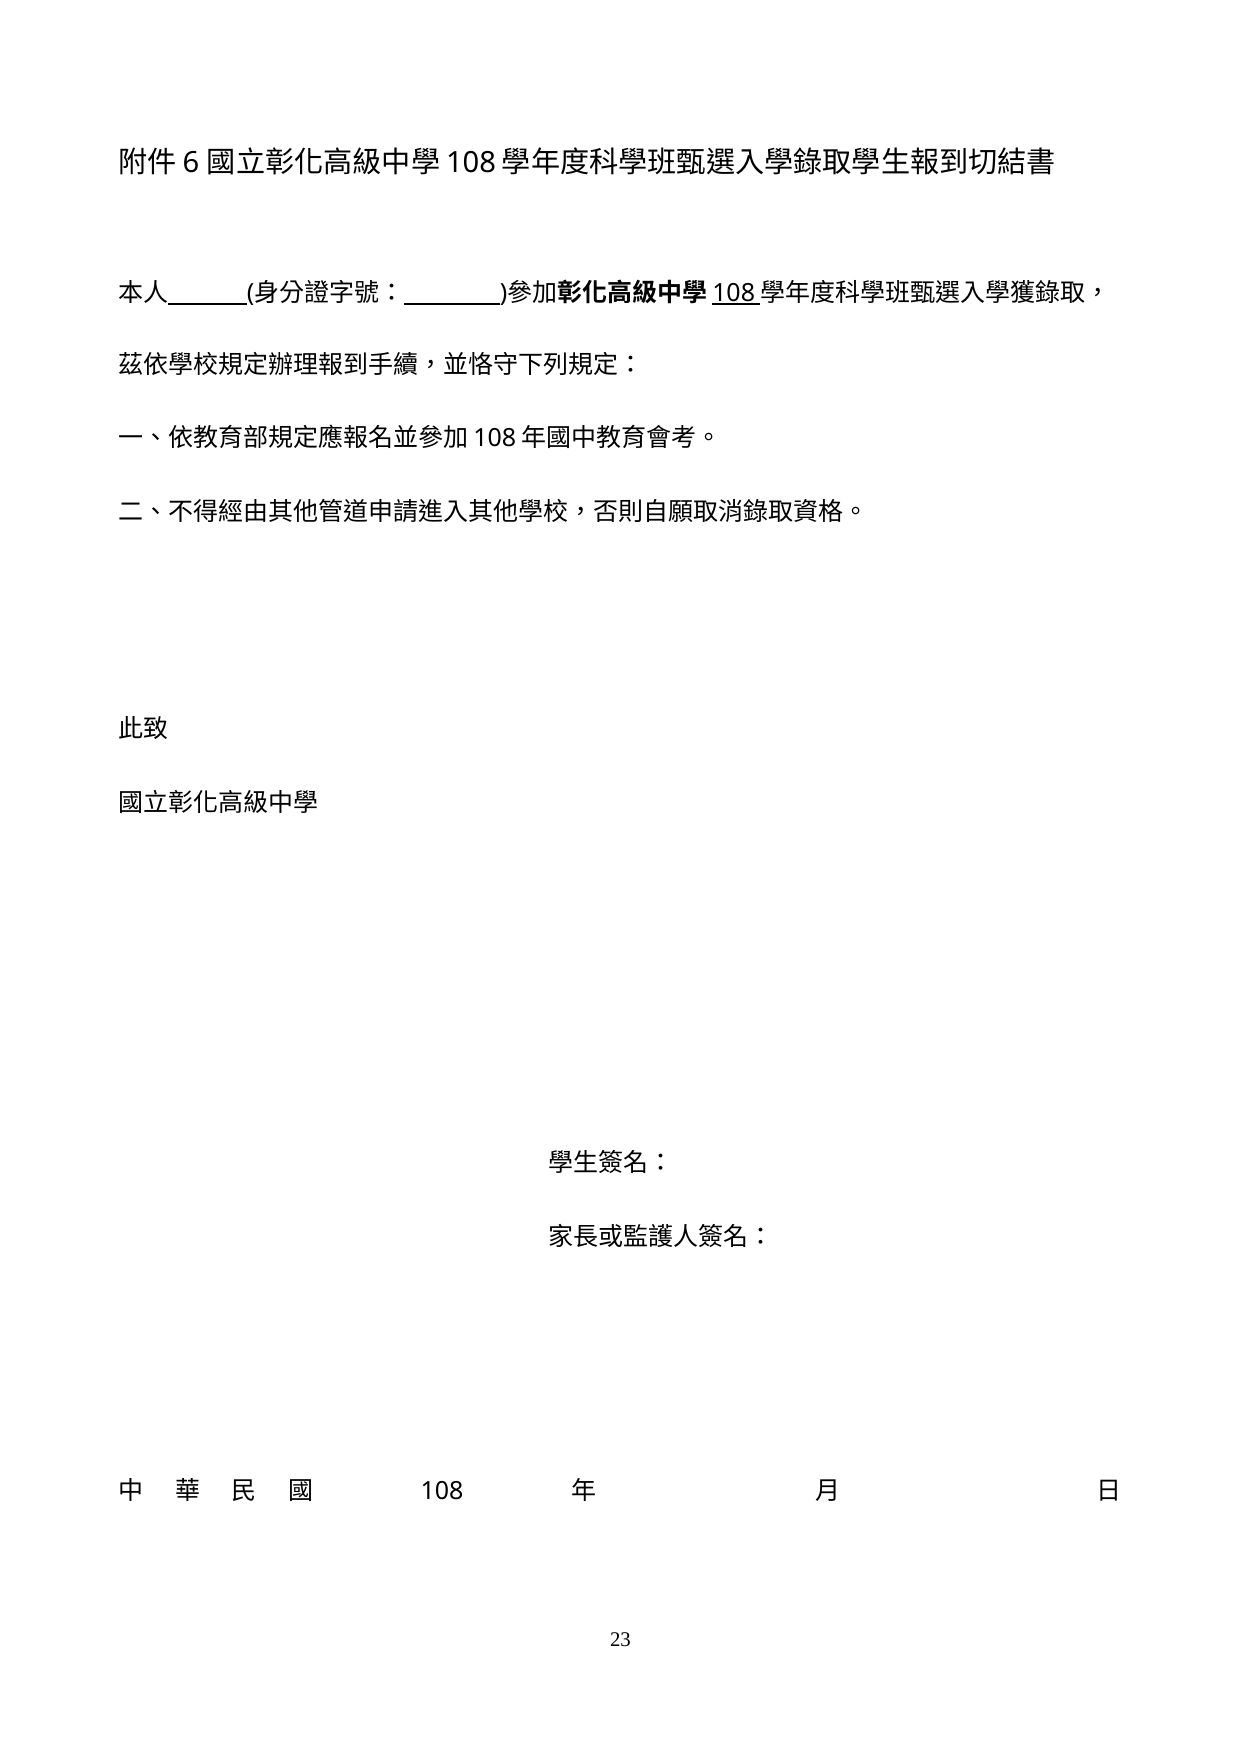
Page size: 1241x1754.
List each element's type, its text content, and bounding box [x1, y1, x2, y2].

text 二、不得經由其他管道申請進入其他學校，否則自願取消錄取資格。 [118, 491, 1122, 528]
text 家長或監護人簽名： [549, 1215, 1122, 1253]
text 一、依教育部規定應報名並參加108年國中教育會考。 [118, 417, 1122, 455]
text 附件6 國立彰化高級中學108學年度科學班甄選入學錄取學生報到切結書 [118, 122, 1122, 197]
text 學生簽名： [549, 1142, 1122, 1179]
text 此致 [118, 708, 1122, 745]
text 國立彰化高級中學 [118, 782, 1122, 819]
text 中華民國 108 年 月 日 [118, 1470, 1122, 1507]
text 本人 (身分證字號： )參加彰化高級中學108學年度科學班甄選入學獲錄取，茲依學校規定辦理報到手續，並恪守下列規定： [118, 272, 1122, 381]
